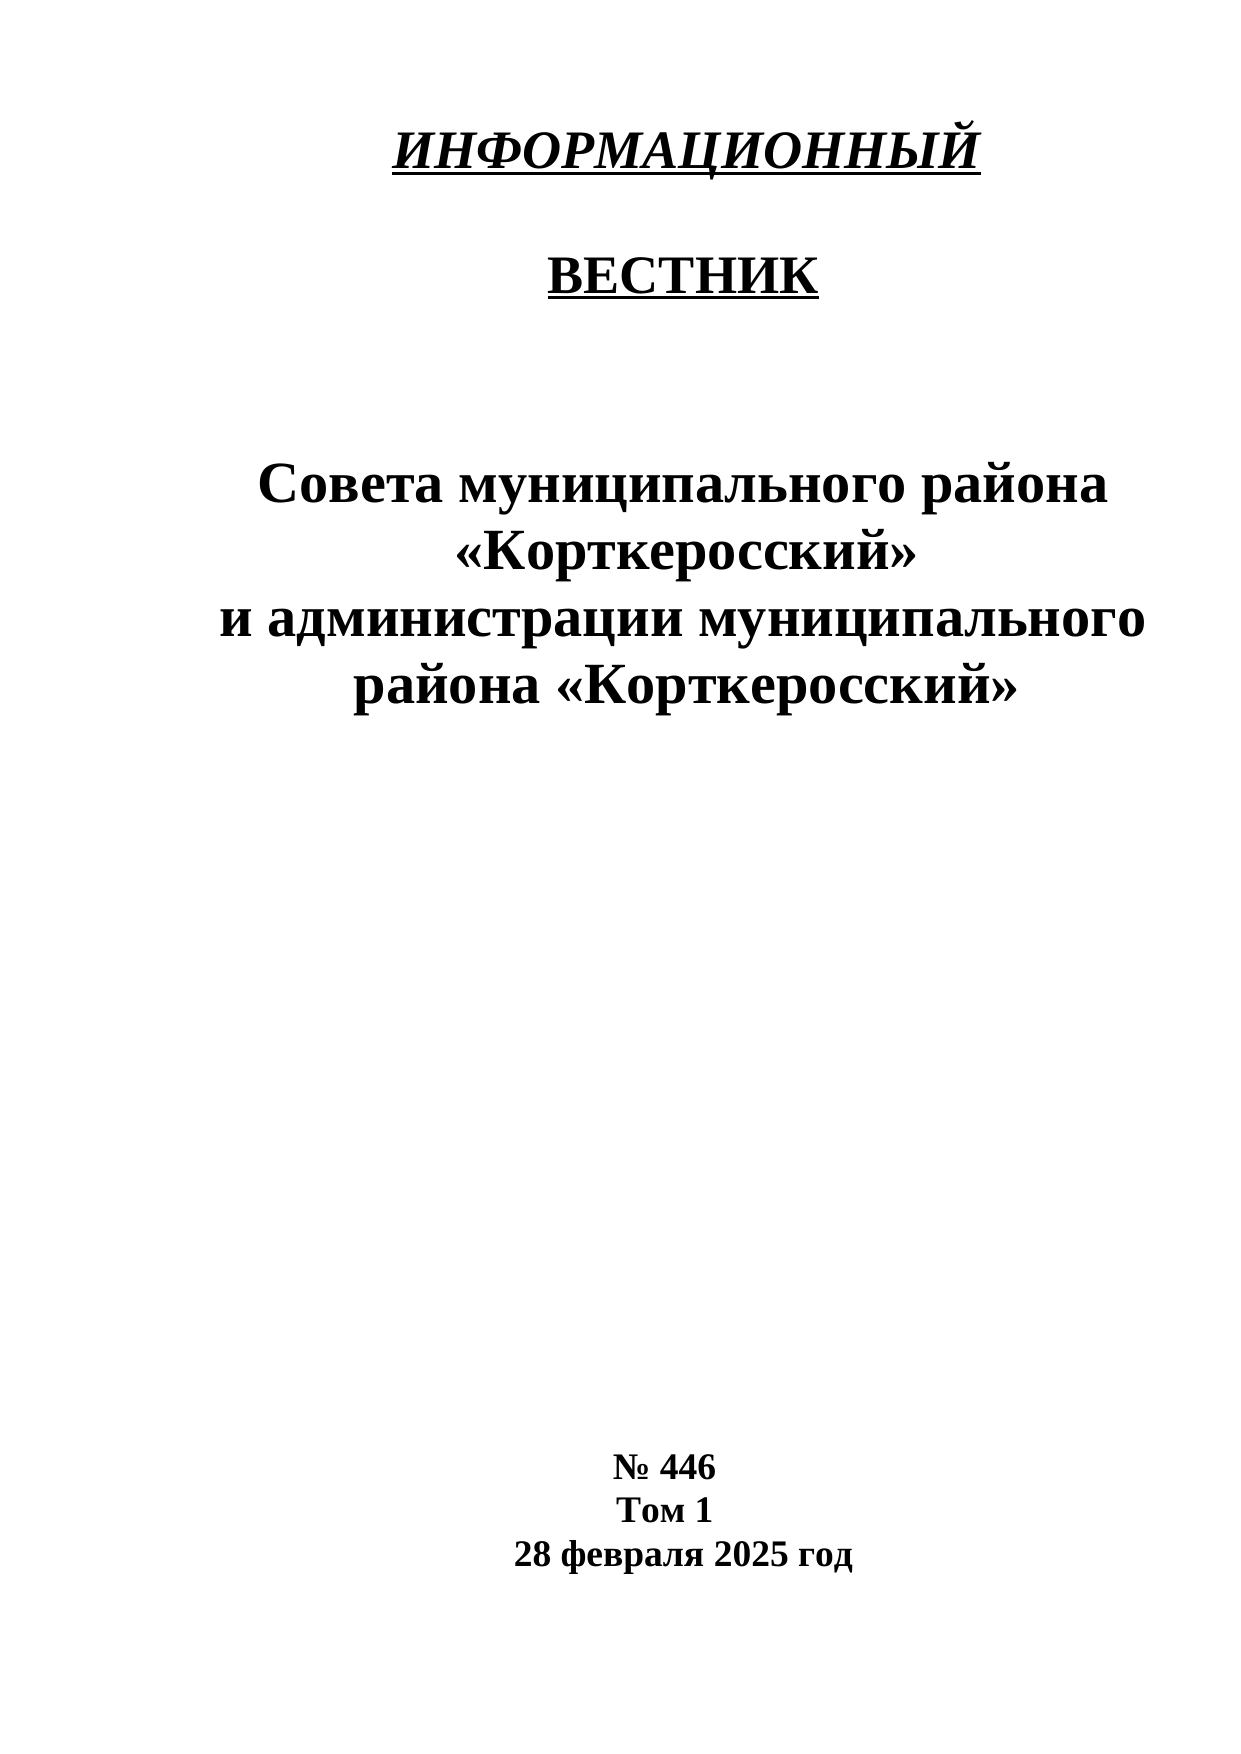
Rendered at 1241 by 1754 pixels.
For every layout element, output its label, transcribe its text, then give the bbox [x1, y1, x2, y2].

text № 446 [177, 1445, 1152, 1488]
text Том 1 [177, 1488, 1152, 1531]
text ВЕСТНИК [214, 243, 1152, 305]
text и администрации муниципального района «Корткеросский» [214, 582, 1152, 716]
text ИНФОРМАЦИОННЫЙ [214, 118, 1152, 180]
text 28 февраля 2025 год [214, 1531, 1152, 1574]
text Совета муниципального района «Корткеросский» [214, 448, 1152, 582]
